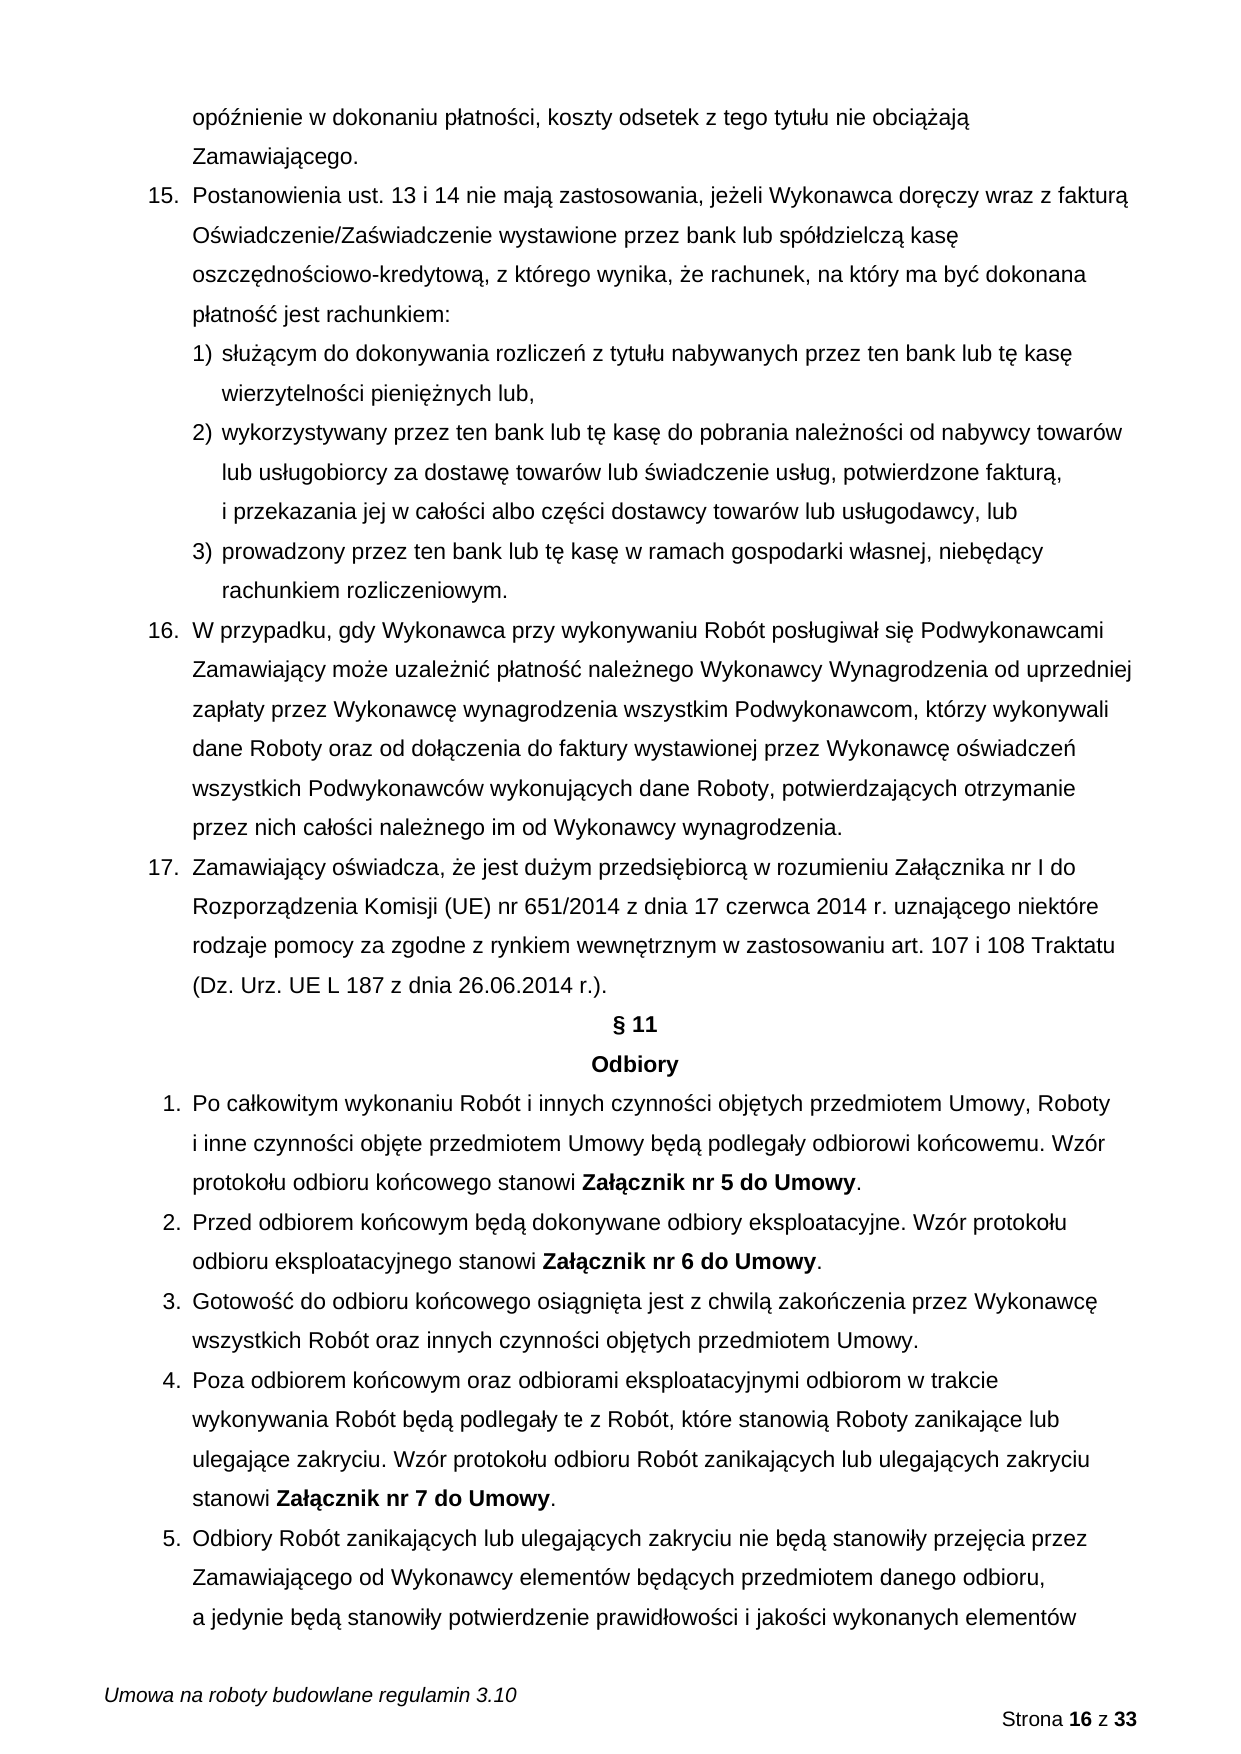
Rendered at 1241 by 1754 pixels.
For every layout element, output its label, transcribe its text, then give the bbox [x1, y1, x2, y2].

list służącym do dokonywania rozliczeń z tytułu nabywanych przez ten bank lub tę kasę wierzytelności pieniężnych lub, [192, 340, 1137, 406]
list wykorzystywany przez ten bank lub tę kasę do pobrania należności od nabywcy towarów lub usługobiorcy za dostawę towarów lub świadczenie usług, potwierdzone fakturą, i przekazania jej w całości albo części dostawcy towarów lub usługodawcy, lub [192, 419, 1137, 524]
list prowadzony przez ten bank lub tę kasę w ramach gospodarki własnej, niebędący rachunkiem rozliczeniowym. [192, 538, 1137, 603]
list Gotowość do odbioru końcowego osiągnięta jest z chwilą zakończenia przez Wykonawcę wszystkich Robót oraz innych czynności objętych przedmiotem Umowy. [162, 1288, 1137, 1354]
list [148, 103, 1137, 169]
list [162, 1525, 1137, 1630]
list Postanowienia ust. 13 i 14 nie mają zastosowania, jeżeli Wykonawca doręczy wraz z fakturą Oświadczenie/Zaświadczenie wystawione przez bank lub spółdzielczą kasę oszczędnościowo-kredytową, z którego wynika, że rachunek, na który ma być dokonana płatność jest rachunkiem: [148, 182, 1137, 327]
text § 11 [133, 1011, 1137, 1038]
list Poza odbiorem końcowym oraz odbiorami eksploatacyjnymi odbiorom w trakcie wykonywania Robót będą podlegały te z Robót, które stanowią Roboty zanikające lub ulegające zakryciu. Wzór protokołu odbioru Robót zanikających lub ulegających zakryciu stanowi Załącznik nr 7 do Umowy. [162, 1367, 1137, 1512]
list W przypadku, gdy Wykonawca przy wykonywaniu Robót posługiwał się Podwykonawcami Zamawiający może uzależnić płatność należnego Wykonawcy Wynagrodzenia od uprzedniej zapłaty przez Wykonawcę wynagrodzenia wszystkim Podwykonawcom, którzy wykonywali dane Roboty oraz od dołączenia do faktury wystawionej przez Wykonawcę oświadczeń wszystkich Podwykonawców wykonujących dane Roboty, potwierdzających otrzymanie przez nich całości należnego im od Wykonawcy wynagrodzenia. [148, 617, 1137, 840]
list Zamawiający oświadcza, że jest dużym przedsiębiorcą w rozumieniu Załącznika nr I do Rozporządzenia Komisji (UE) nr 651/2014 z dnia 17 czerwca 2014 r. uznającego niektóre rodzaje pomocy za zgodne z rynkiem wewnętrznym w zastosowaniu art. 107 i 108 Traktatu (Dz. Urz. UE L 187 z dnia 26.06.2014 r.). [148, 853, 1137, 998]
text Odbiory [133, 1051, 1137, 1077]
list Przed odbiorem końcowym będą dokonywane odbiory eksploatacyjne. Wzór protokołu odbioru eksploatacyjnego stanowi Załącznik nr 6 do Umowy. [162, 1209, 1137, 1275]
list Po całkowitym wykonaniu Robót i innych czynności objętych przedmiotem Umowy, Roboty i inne czynności objęte przedmiotem Umowy będą podlegały odbiorowi końcowemu. Wzór protokołu odbioru końcowego stanowi Załącznik nr 5 do Umowy. [162, 1090, 1137, 1196]
